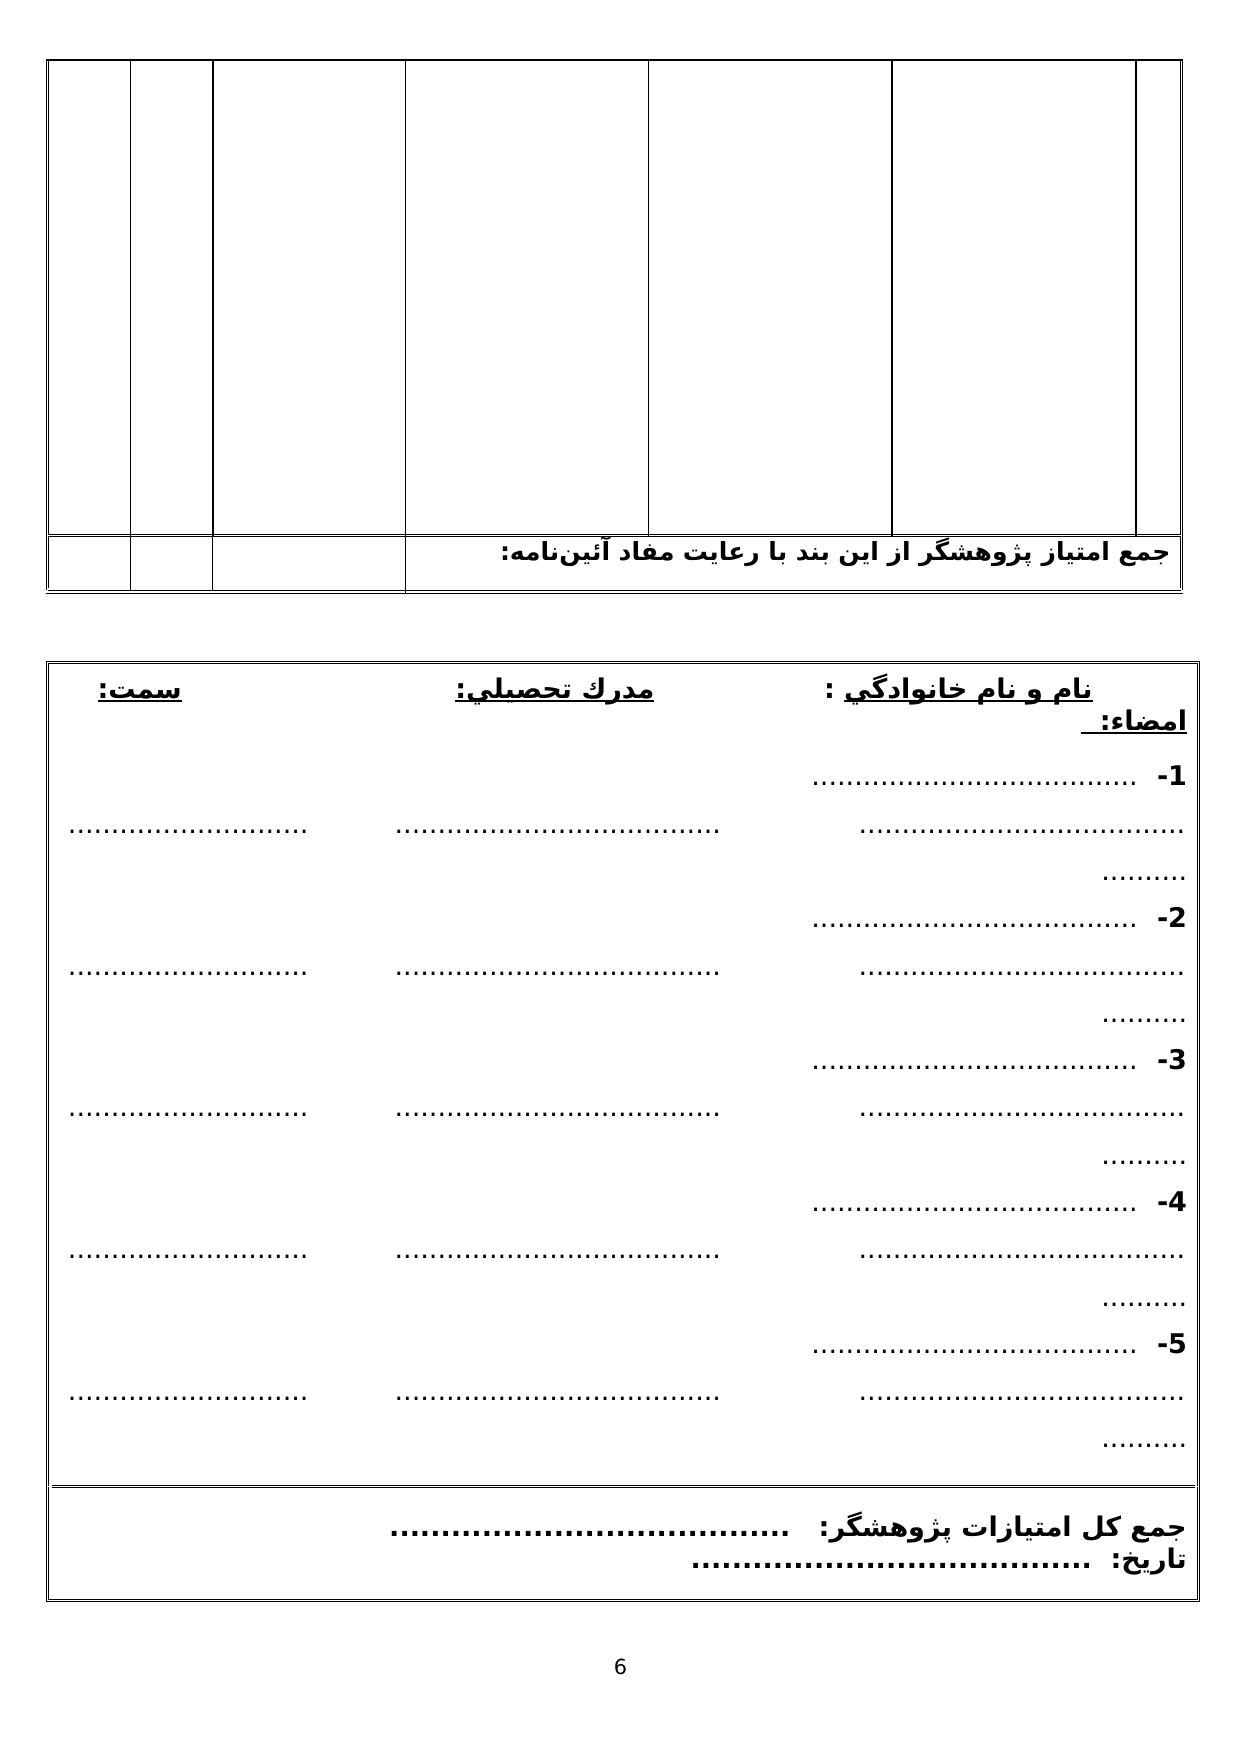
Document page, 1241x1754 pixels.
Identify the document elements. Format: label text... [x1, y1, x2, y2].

table_cell [406, 61, 648, 534]
table_cell [49, 61, 130, 534]
table_cell [649, 61, 891, 534]
table_cell [893, 61, 1135, 534]
table_cell [1137, 61, 1180, 534]
table_header نام و نام خانوادگي : مدرك تحصيلي: سمت: امضاء: 1- ...................................... ...................................... ...................................... ...................................... 2- ...................................... ...................................... ...................................... ...................................... 3- ...................................... ...................................... ...................................... ...................................... 4- ...................................... ...................................... ...................................... ...................................... 5- ...................................... ...................................... ...................................... ...................................... [49, 664, 1197, 1484]
table_cell جمع كل امتيازات پژوهشگر: ....................................... تاريخ: ....................................... [49, 1485, 1197, 1599]
table_cell [48, 537, 130, 590]
table_cell [131, 537, 212, 590]
table_cell [214, 61, 405, 534]
table_cell [213, 537, 405, 590]
table_cell [131, 61, 212, 534]
table_cell جمع امتياز پژوهشگر از اين بند با رعايت مفاد آئين‌نامه: [406, 534, 1182, 590]
